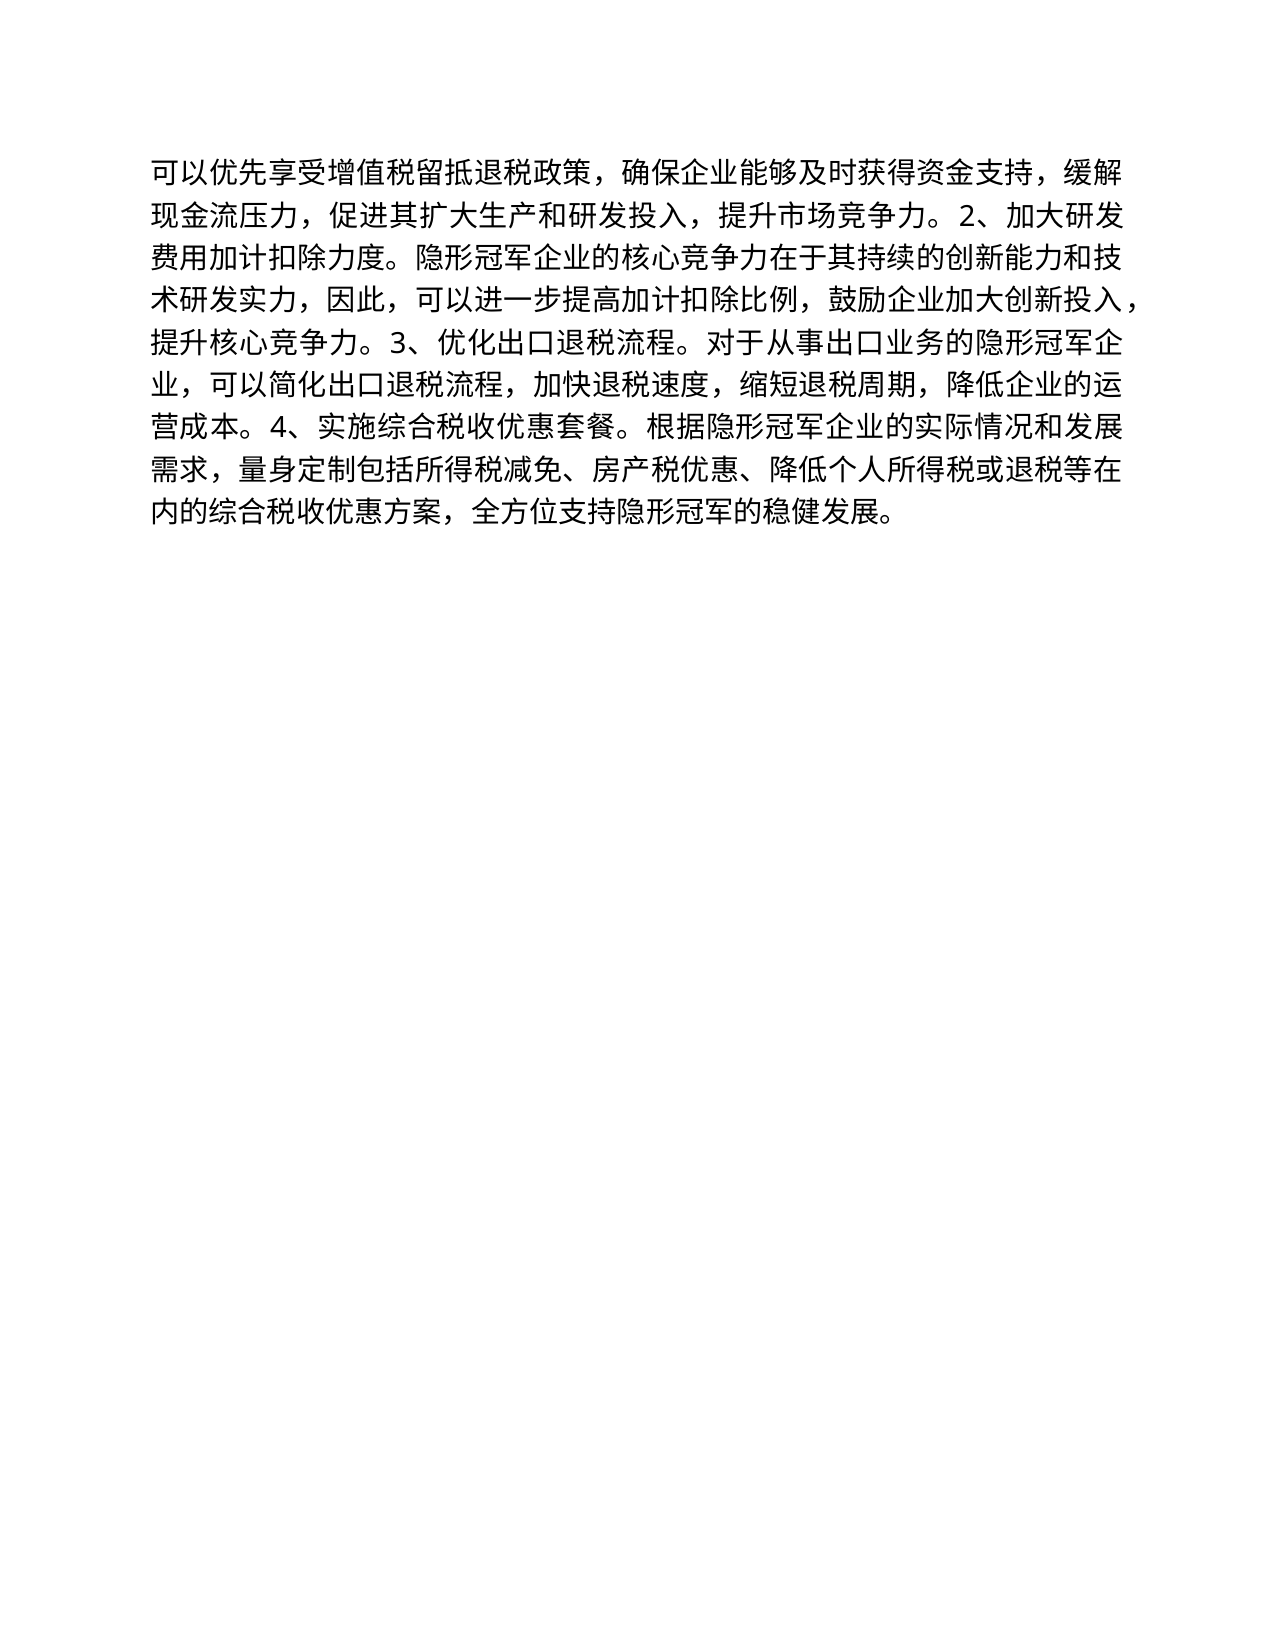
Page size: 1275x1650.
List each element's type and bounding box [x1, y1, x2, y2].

text [150, 150, 1125, 558]
